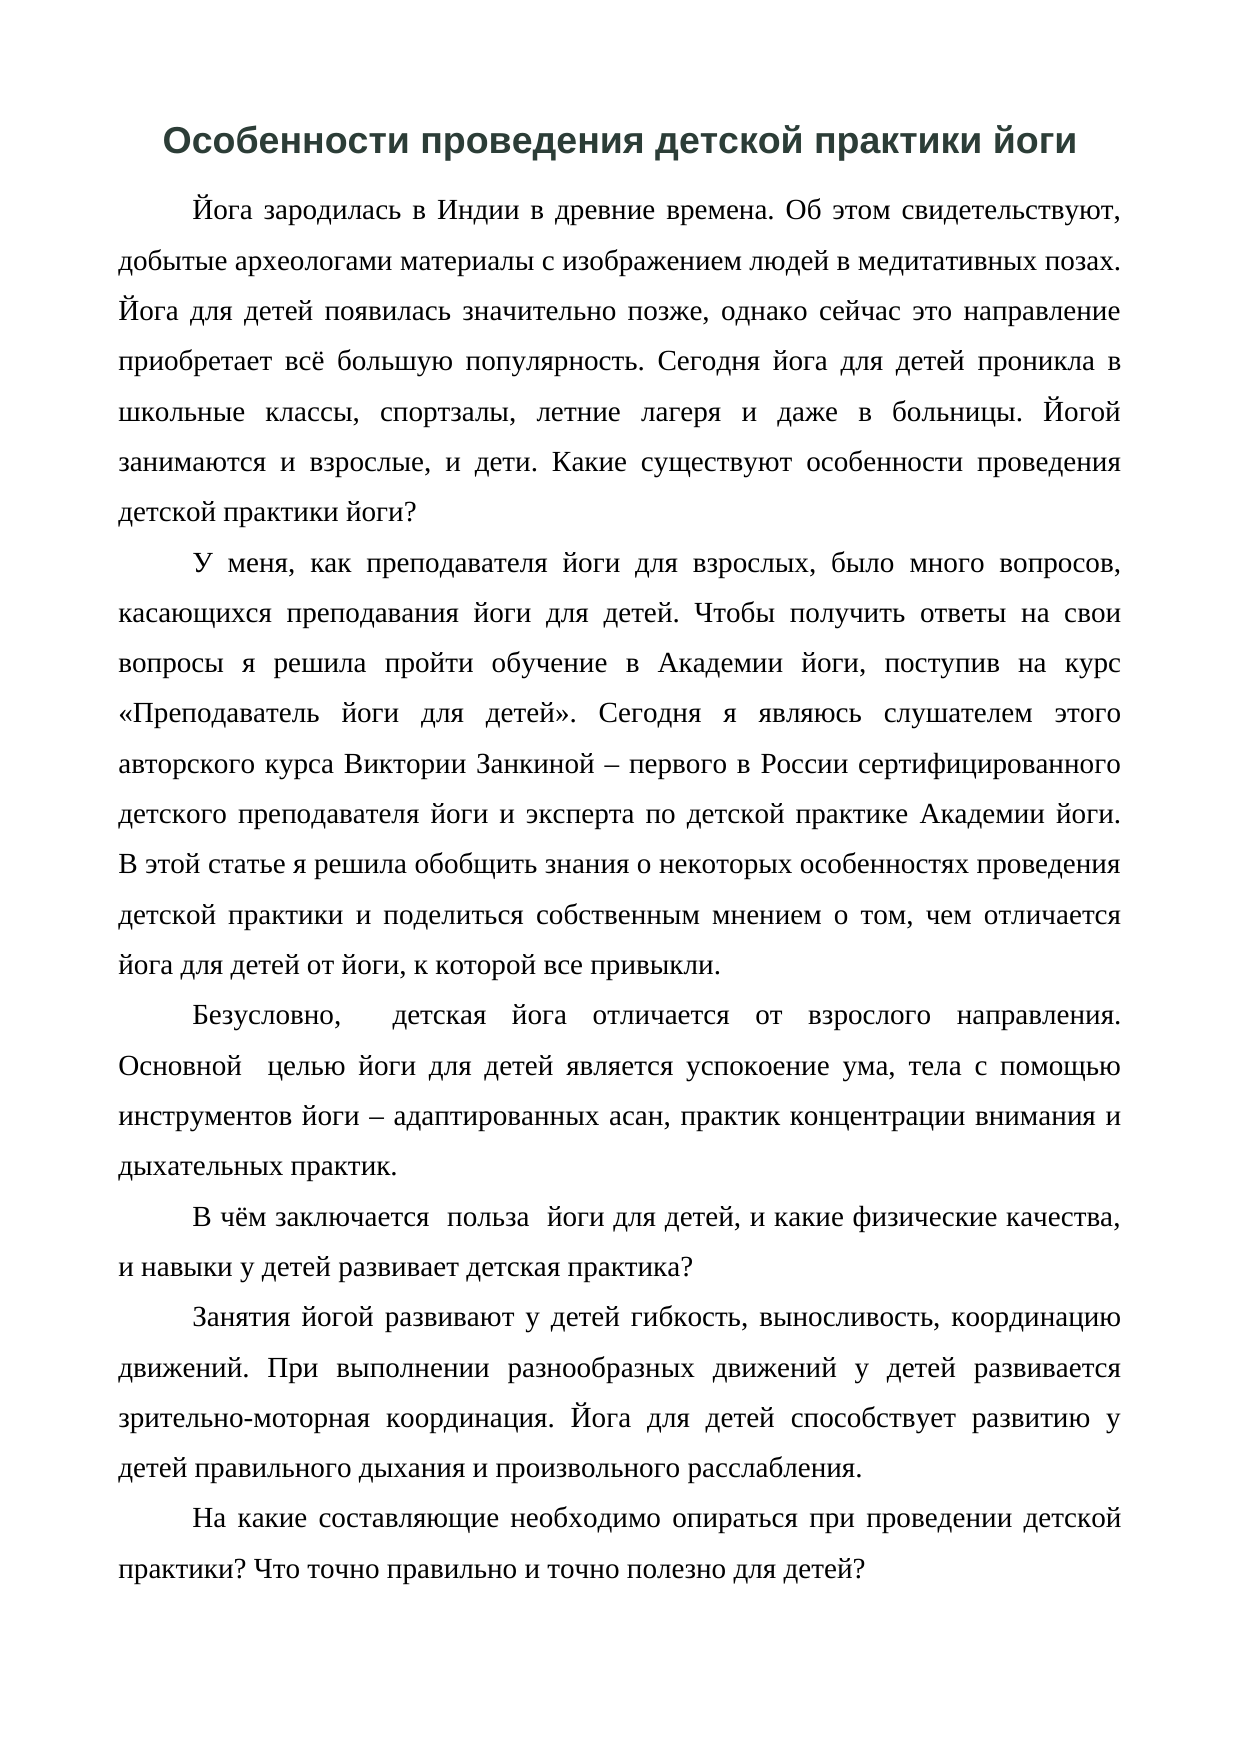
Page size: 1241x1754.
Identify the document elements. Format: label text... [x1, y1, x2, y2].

text В чём заключается польза йоги для детей, и какие физические качества, и навыки у детей развивает детская практика? [118, 1199, 1122, 1283]
text Безусловно, детская йога отличается от взрослого направления. Основной целью йоги для детей является успокоение ума, тела с помощью инструментов йоги – адаптированных асан, практик концентрации внимания и дыхательных практик. [118, 997, 1122, 1182]
text Йога зародилась в Индии в древние времена. Об этом свидетельствуют, добытые археологами материалы с изображением людей в медитативных позах. Йога для детей появилась значительно позже, однако сейчас это направление приобретает всё большую популярность. Сегодня йога для детей проникла в школьные классы, спортзалы, летние лагеря и даже в больницы. Йогой занимаются и взрослые, и дети. Какие существуют особенности проведения детской практики йоги? [118, 192, 1122, 528]
text На какие составляющие необходимо опираться при проведении детской практики? Что точно правильно и точно полезно для детей? [118, 1501, 1122, 1584]
text У меня, как преподавателя йоги для взрослых, было много вопросов, касающихся преподавания йоги для детей. Чтобы получить ответы на свои вопросы я решила пройти обучение в Академии йоги, поступив на курс «Преподаватель йоги для детей». Сегодня я являюсь слушателем этого авторского курса Виктории Занкиной – первого в России сертифицированного детского преподавателя йоги и эксперта по детской практике Академии йоги. В этой статье я решила обобщить знания о некоторых особенностях проведения детской практики и поделиться собственным мнением о том, чем отличается йога для детей от йоги, к которой все привыкли. [118, 545, 1122, 981]
text Особенности проведения детской практики йоги [118, 118, 1122, 161]
text Занятия йогой развивают у детей гибкость, выносливость, координацию движений. При выполнении разнообразных движений у детей развивается зрительно-моторная координация. Йога для детей способствует развитию у детей правильного дыхания и произвольного расслабления. [118, 1299, 1122, 1484]
